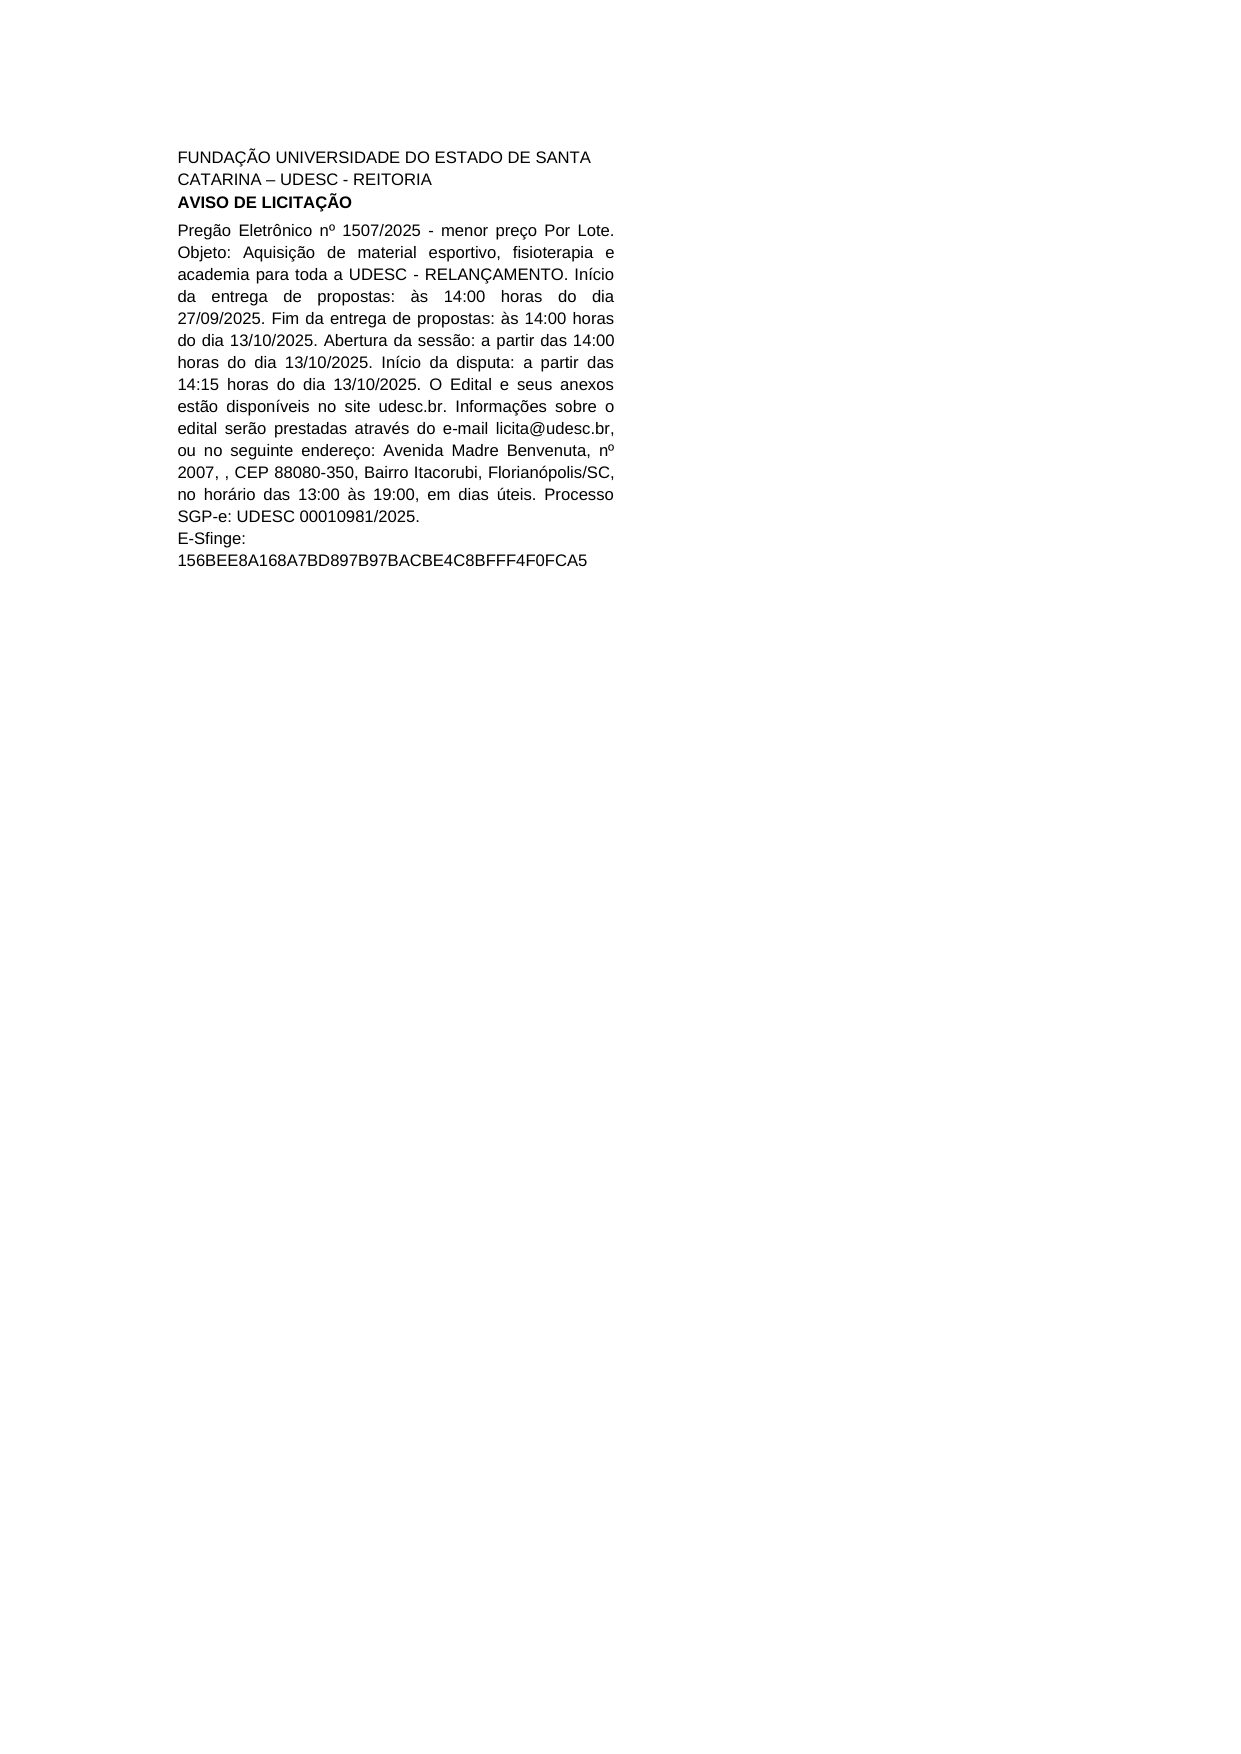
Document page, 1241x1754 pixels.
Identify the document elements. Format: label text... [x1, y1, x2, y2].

text AVISO DE LICITAÇÃO [177, 193, 615, 212]
text Pregão Eletrônico nº 1507/2025 - menor preço Por Lote. Objeto: Aquisição de material esportivo, fisioterapia e academia para toda a UDESC - RELANÇAMENTO. Início da entrega de propostas: às 14:00 horas do dia 27/09/2025. Fim da entrega de propostas: às 14:00 horas do dia 13/10/2025. Abertura da sessão: a partir das 14:00 horas do dia 13/10/2025. Início da disputa: a partir das 14:15 horas do dia 13/10/2025. O Edital e seus anexos estão disponíveis no site udesc.br. Informações sobre o edital serão prestadas através do e-mail licita@udesc.br, ou no seguinte endereço: Avenida Madre Benvenuta, nº 2007, , CEP 88080-350, Bairro Itacorubi, Florianópolis/SC, no horário das 13:00 às 19:00, em dias úteis. Processo SGP-e: UDESC 00010981/2025. [177, 221, 615, 526]
text E-Sfinge: 156BEE8A168A7BD897B97BACBE4C8BFFF4F0FCA5 [177, 529, 615, 570]
text FUNDAÇÃO UNIVERSIDADE DO ESTADO DE SANTA CATARINA – UDESC - REITORIA [177, 148, 615, 189]
